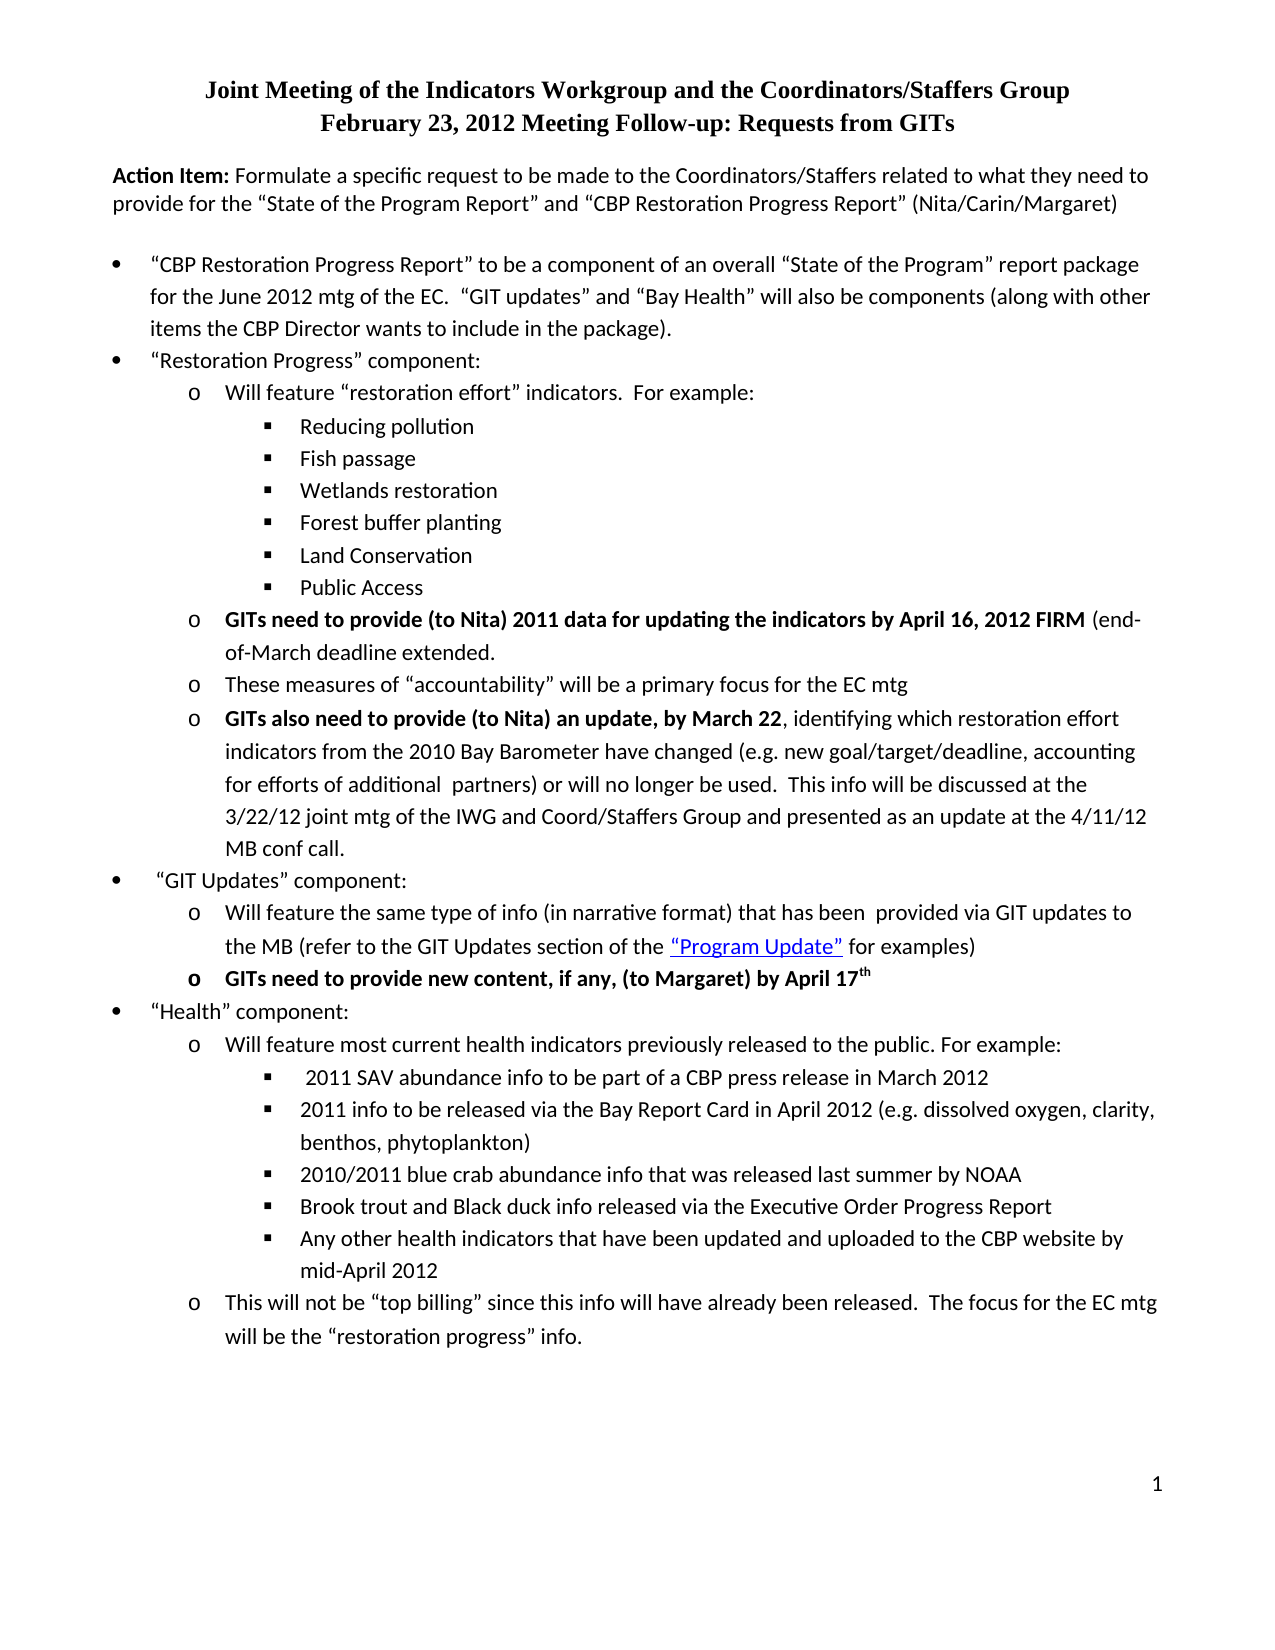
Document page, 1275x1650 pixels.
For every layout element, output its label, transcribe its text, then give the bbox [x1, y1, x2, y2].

list GITs also need to provide (to Nita) an update, by March 22, identifying which restoration effort indicators from the 2010 Bay Barometer have changed (e.g. new goal/target/deadline, accounting for efforts of additional partners) or will no longer be used. This info will be discussed at the 3/22/12 joint mtg of the IWG and Coord/Staffers Group and presented as an update at the 4/11/12 MB conf call. [187, 704, 1162, 862]
list Public Access [262, 573, 1162, 601]
text Action Item: Formulate a specific request to be made to the Coordinators/Staffers related to what they need to provide for the “State of the Program Report” and “CBP Restoration Progress Report” (Nita/Carin/Margaret) [112, 161, 1162, 217]
list GITs need to provide new content, if any, (to Margaret) by April 17th [187, 964, 1162, 993]
list “Restoration Progress” component: [112, 346, 1162, 374]
list 2011 info to be released via the Bay Report Card in April 2012 (e.g. dissolved oxygen, clarity, benthos, phytoplankton) [262, 1095, 1162, 1156]
list Will feature “restoration effort” indicators. For example: [187, 378, 1162, 408]
list These measures of “accountability” will be a primary focus for the EC mtg [187, 671, 1162, 700]
list Forest buffer planting [262, 508, 1162, 537]
list “GIT Updates” component: [112, 866, 1162, 894]
list Wetlands restoration [262, 476, 1162, 504]
list Brook trout and Black duck info released via the Executive Order Progress Report [262, 1192, 1162, 1220]
list Fish passage [262, 444, 1162, 472]
list “CBP Restoration Progress Report” to be a component of an overall “State of the Program” report package for the June 2012 mtg of the EC. “GIT updates” and “Bay Health” will also be components (along with other items the CBP Director wants to include in the package). [112, 250, 1162, 342]
list This will not be “top billing” since this info will have already been released. The focus for the EC mtg will be the “restoration progress” info. [187, 1288, 1162, 1350]
list Reducing pollution [262, 412, 1162, 440]
list Will feature the same type of info (in narrative format) that has been provided via GIT updates to the MB (refer to the GIT Updates section of the “Program Update” for examples) [187, 898, 1162, 960]
list Land Conservation [262, 541, 1162, 569]
list “Health” component: [112, 997, 1162, 1026]
list Will feature most current health indicators previously released to the public. For example: [187, 1030, 1162, 1059]
list 2011 SAV abundance info to be part of a CBP press release in March 2012 [262, 1063, 1162, 1091]
list 2010/2011 blue crab abundance info that was released last summer by NOAA [262, 1160, 1162, 1188]
list Any other health indicators that have been updated and uploaded to the CBP website by mid-April 2012 [262, 1224, 1162, 1284]
list GITs need to provide (to Nita) 2011 data for updating the indicators by April 16, 2012 FIRM (end-of-March deadline extended. [187, 605, 1162, 666]
